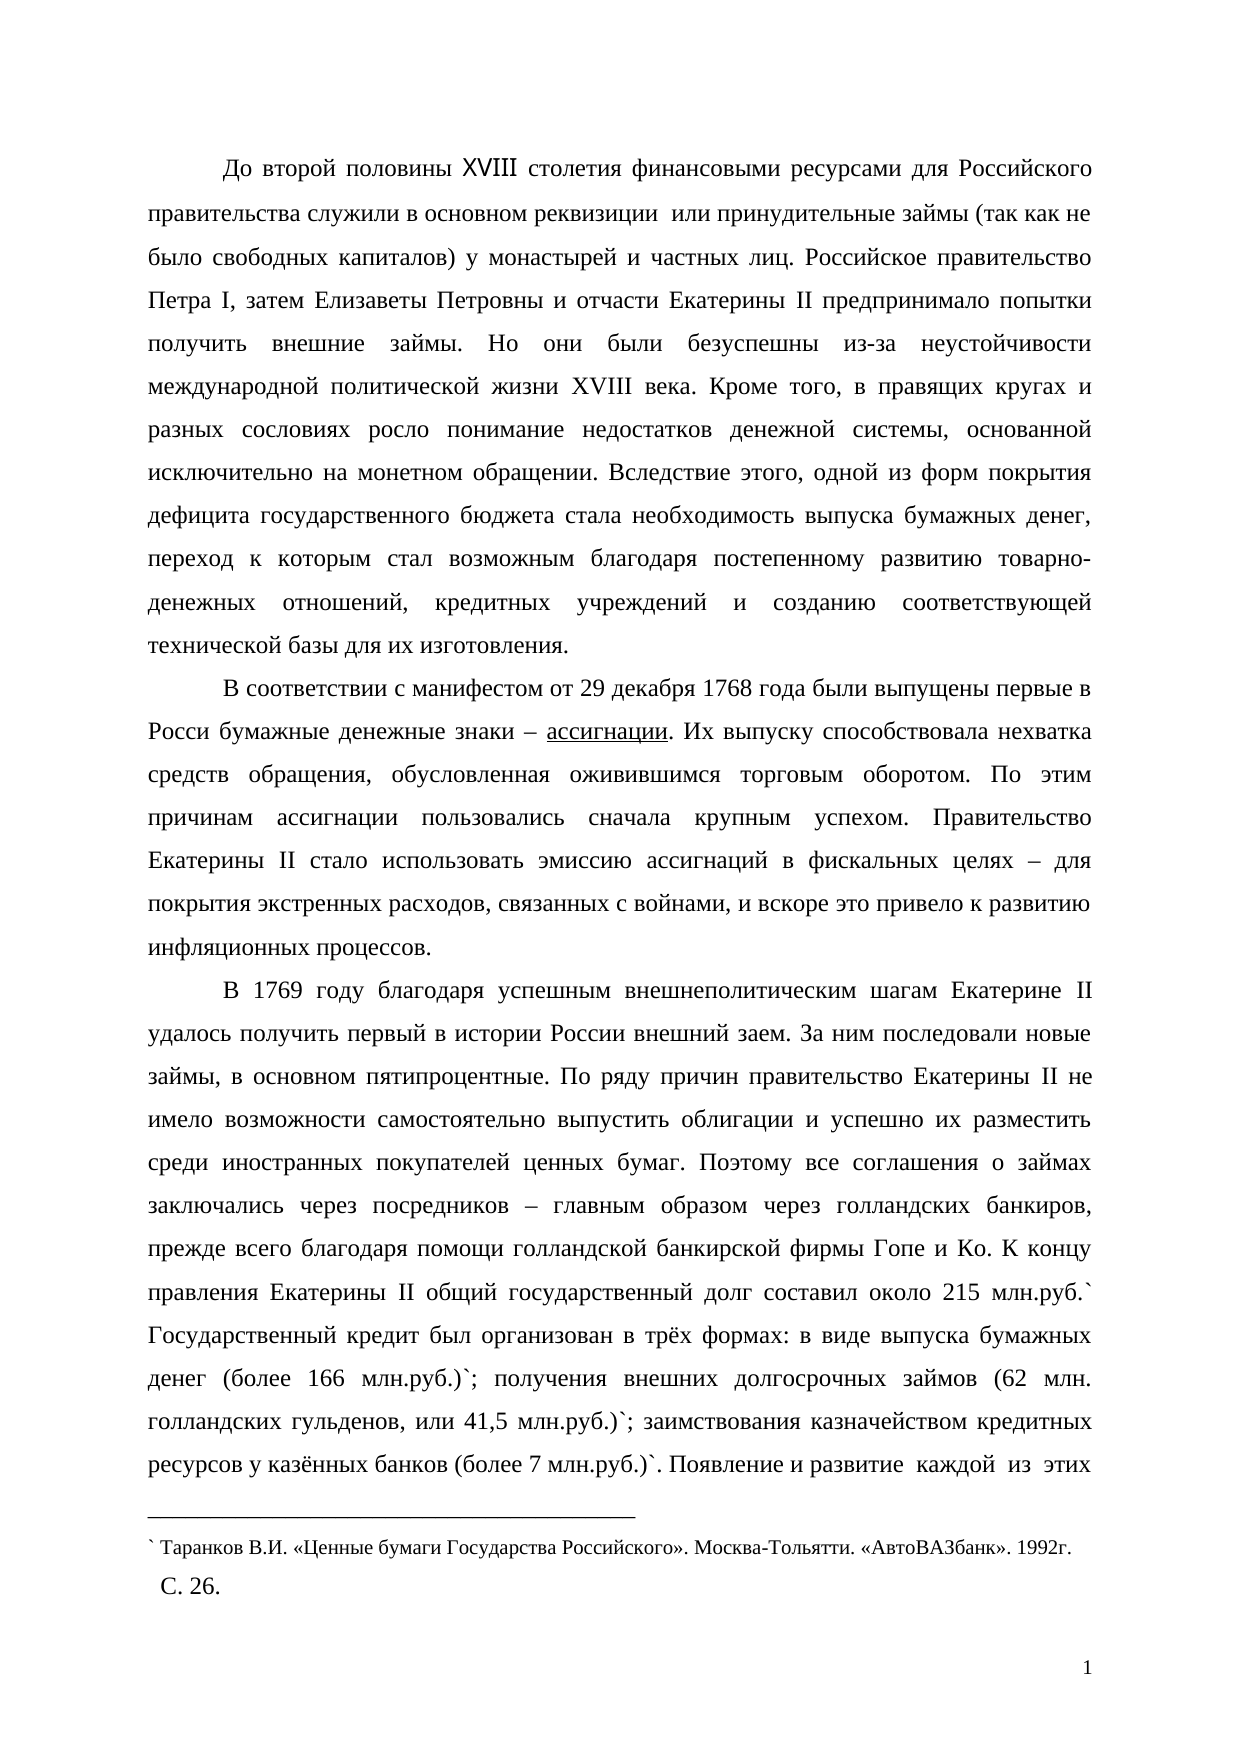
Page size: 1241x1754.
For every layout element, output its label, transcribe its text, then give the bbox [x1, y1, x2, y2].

text _______________________________________ [148, 1492, 1092, 1521]
text В 1769 году благодаря успешным внешнеполитическим шагам Екатерине II удалось получить первый в истории России внешний заем. За ним последовали новые займы, в основном пятипроцентные. По ряду причин правительство Екатерины II не имело возможности самостоятельно выпустить облигации и успешно их разместить среди иностранных покупателей ценных бумаг. Поэтому все соглашения о займах заключались через посредников – главным образом через голландских банкиров, прежде всего благодаря помощи голландской банкирской фирмы Гопе и Ко. К концу правления Екатерины II общий государственный долг составил около 215 млн.руб.` Государственный кредит был организован в трёх формах: в виде выпуска бумажных денег (более 166 млн.руб.)`; получения внешних долгосрочных займов (62 млн. голландских гульденов, или 41,5 млн.руб.)`; заимствования казначейством кредитных ресурсов у казённых банков (более 7 млн.руб.)`. Появление и развитие каждой из этих [148, 975, 1092, 1478]
text ` Таранков В.И. «Ценные бумаги Государства Российского». Москва-Тольятти. «АвтоВАЗбанк». 1992г. [148, 1535, 1092, 1559]
text С. 26. [148, 1571, 1092, 1600]
text До второй половины XVIII столетия финансовыми ресурсами для Российского правительства служили в основном реквизиции или принудительные займы (так как не было свободных капиталов) у монастырей и частных лиц. Российское правительство Петра I, затем Елизаветы Петровны и отчасти Екатерины II предпринимало попытки получить внешние займы. Но они были безуспешны из-за неустойчивости международной политической жизни XVIII века. Кроме того, в правящих кругах и разных сословиях росло понимание недостатков денежной системы, основанной исключительно на монетном обращении. Вследствие этого, одной из форм покрытия дефицита государственного бюджета стала необходимость выпуска бумажных денег, переход к которым стал возможным благодаря постепенному развитию товарно-денежных отношений, кредитных учреждений и созданию соответствующей технической базы для их изготовления. [148, 150, 1092, 658]
text В соответствии с манифестом от 29 декабря 1768 года были выпущены первые в Росси бумажные денежные знаки – ассигнации. Их выпуску способствовала нехватка средств обращения, обусловленная оживившимся торговым оборотом. По этим причинам ассигнации пользовались сначала крупным успехом. Правительство Екатерины II стало использовать эмиссию ассигнаций в фискальных целях – для покрытия экстренных расходов, связанных с войнами, и вскоре это привело к развитию инфляционных процессов. [148, 673, 1092, 960]
